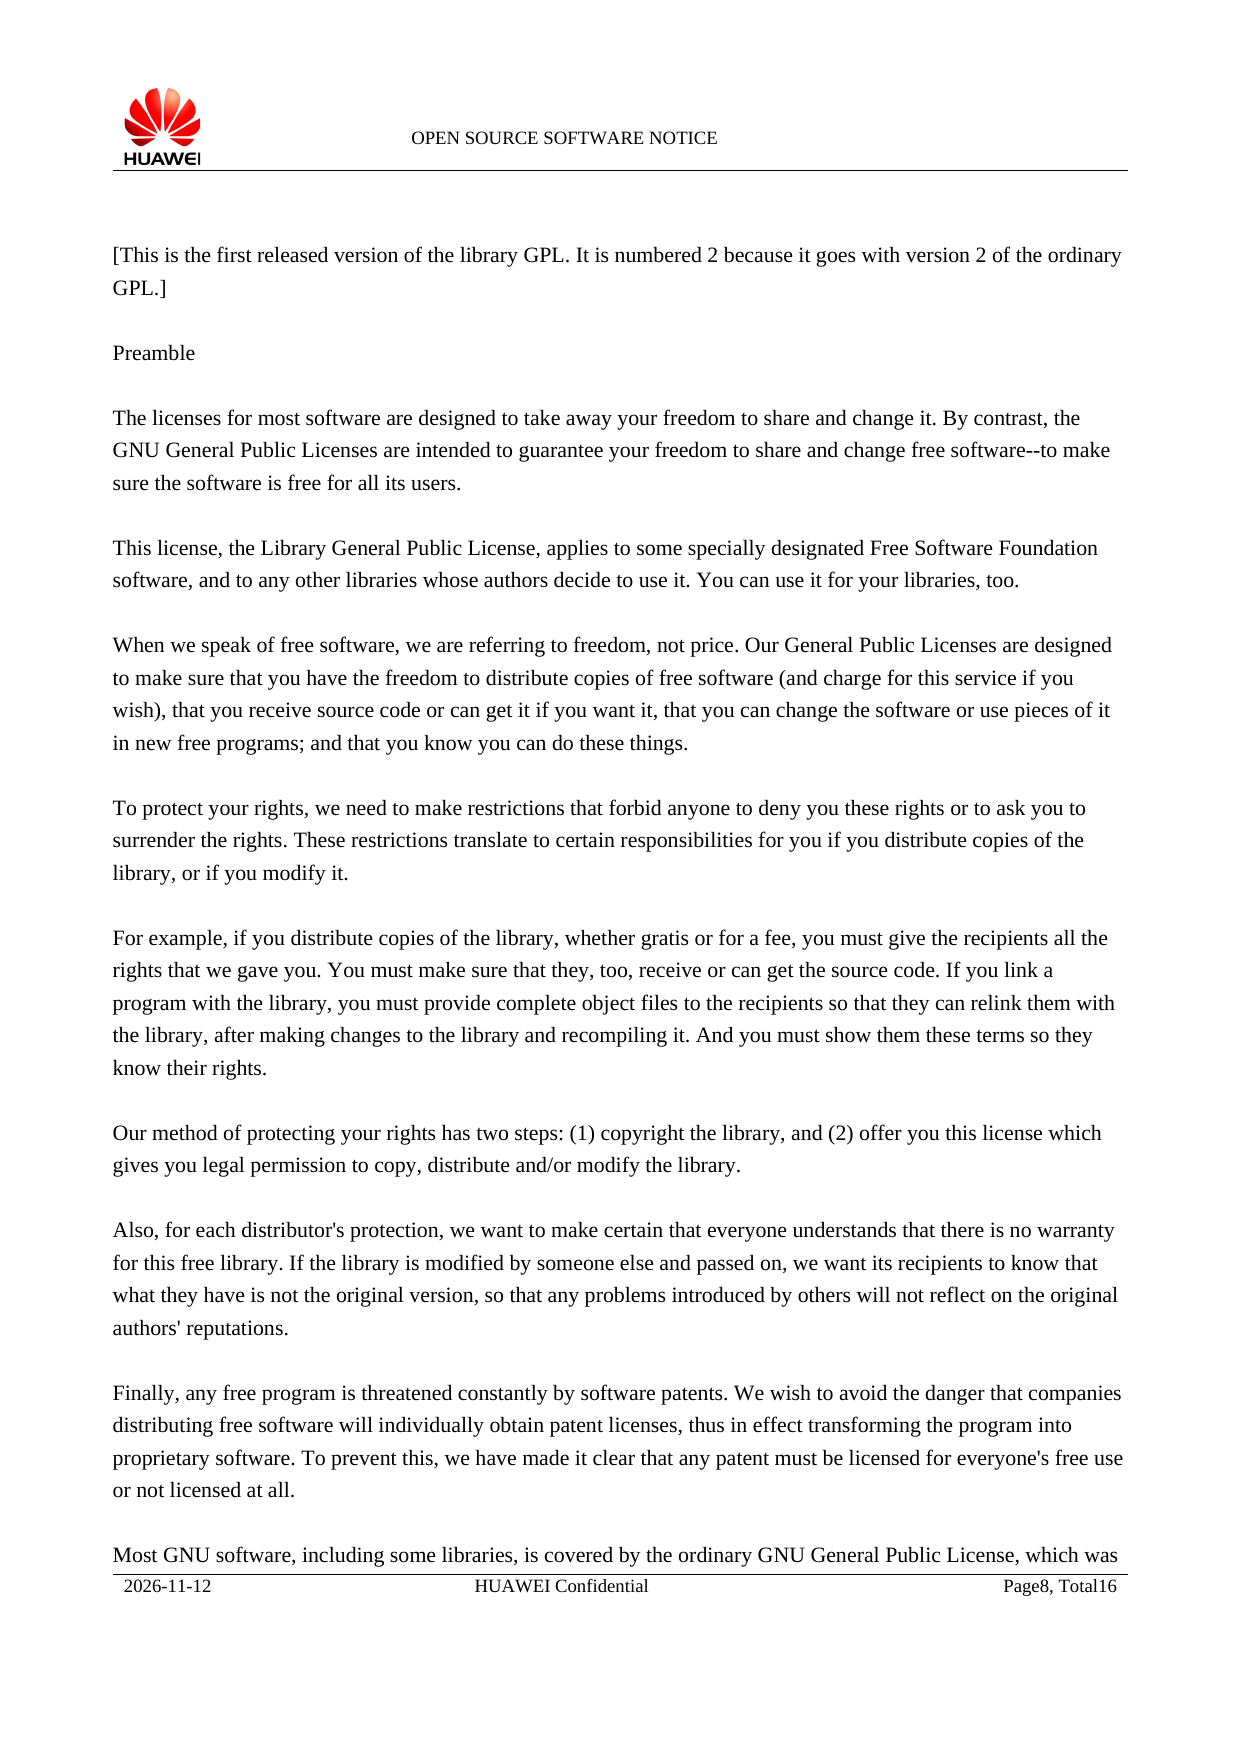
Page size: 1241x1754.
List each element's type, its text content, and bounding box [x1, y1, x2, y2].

text The licenses for most software are designed to take away your freedom to share and change it. By contrast, the GNU General Public Licenses are intended to guarantee your freedom to share and change free software--to make sure the software is free for all its users. [112, 401, 1128, 499]
text Preamble [112, 336, 1128, 369]
text To protect your rights, we need to make restrictions that forbid anyone to deny you these rights or to ask you to surrender the rights. These restrictions translate to certain responsibilities for you if you distribute copies of the library, or if you modify it. [112, 791, 1128, 889]
picture [124, 88, 201, 165]
text For example, if you distribute copies of the library, whether gratis or for a fee, you must give the recipients all the rights that we gave you. You must make sure that they, too, receive or can get the source code. If you link a program with the library, you must provide complete object files to the recipients so that they can relink them with the library, after making changes to the library and recompiling it. And you must show them these terms so they know their rights. [112, 921, 1128, 1084]
text When we speak of free software, we are referring to freedom, not price. Our General Public Licenses are designed to make sure that you have the freedom to distribute copies of free software (and charge for this service if you wish), that you receive source code or can get it if you want it, that you can change the software or use pieces of it in new free programs; and that you know you can do these things. [112, 629, 1128, 759]
text Our method of protecting your rights has two steps: (1) copyright the library, and (2) offer you this license which gives you legal permission to copy, distribute and/or modify the library. [112, 1116, 1128, 1181]
text Also, for each distributor's protection, we want to make certain that everyone understands that there is no warranty for this free library. If the library is modified by someone else and passed on, we want its recipients to know that what they have is not the original version, so that any problems introduced by others will not reflect on the original authors' reputations. [112, 1214, 1128, 1344]
text This license, the Library General Public License, applies to some specially designated Free Software Foundation software, and to any other libraries whose authors decide to use it. You can use it for your libraries, too. [112, 531, 1128, 596]
text Finally, any free program is threatened constantly by software patents. We wish to avoid the danger that companies distributing free software will individually obtain patent licenses, thus in effect transforming the program into proprietary software. To prevent this, we have made it clear that any patent must be licensed for everyone's free use or not licensed at all. [112, 1376, 1128, 1506]
text [This is the first released version of the library GPL. It is numbered 2 because it goes with version 2 of the ordinary GPL.] [112, 239, 1128, 304]
